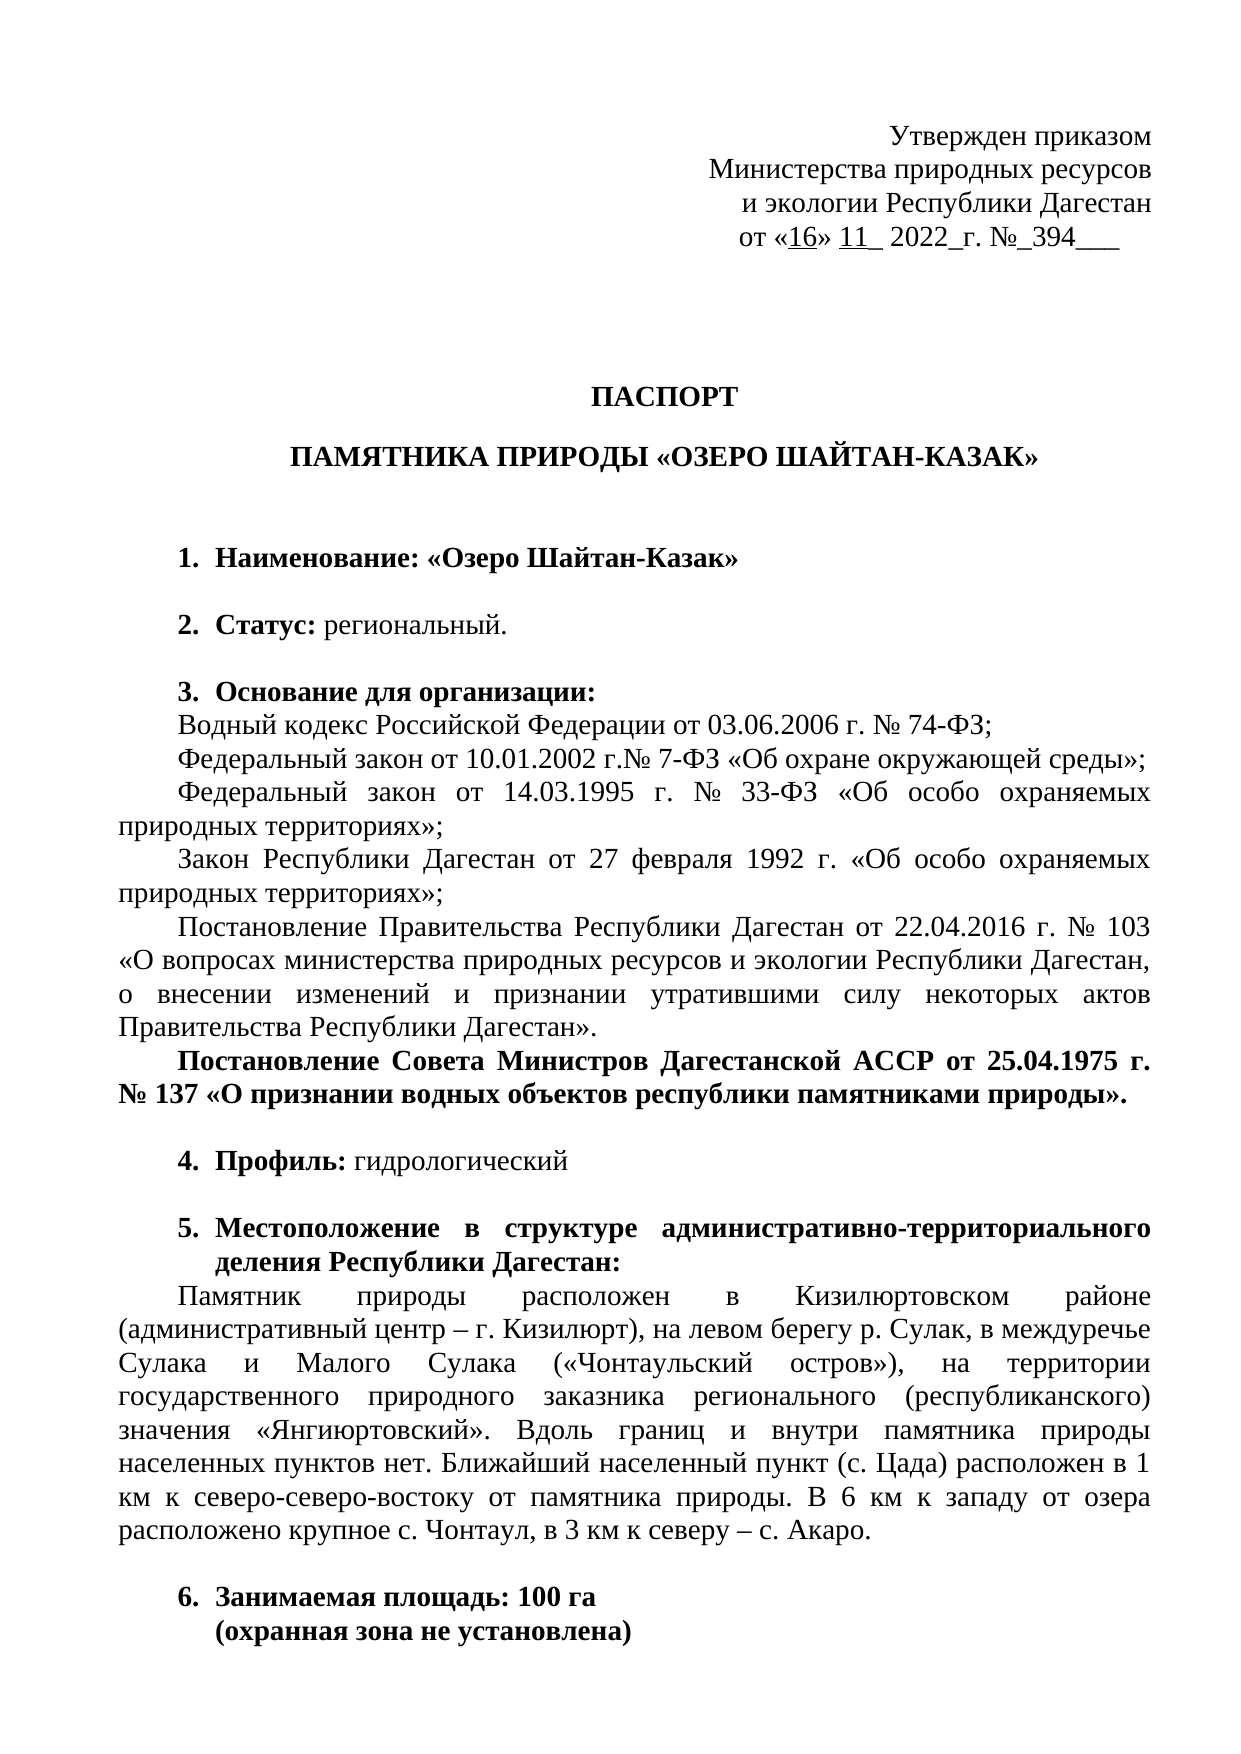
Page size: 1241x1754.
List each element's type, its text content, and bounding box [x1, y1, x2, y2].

list Местоположение в структуре административно-территориального деления Республики Дагестан: [177, 1211, 1152, 1278]
text Федеральный закон от 14.03.1995 г. № 33-ФЗ «Об особо охраняемых природных территориях»; [118, 774, 1152, 842]
text Утвержден приказом [177, 118, 1152, 152]
list Статус: региональный. [177, 607, 1152, 640]
text Постановление Совета Министров Дагестанской АССР от 25.04.1975 г. № 137 «О признании водных объектов республики памятниками природы». [118, 1043, 1152, 1110]
text ПАМЯТНИКА ПРИРОДЫ «ОЗЕРО ШАЙТАН-КАЗАК» [177, 439, 1152, 472]
list Наименование: «Озеро Шайтан-Казак» [177, 540, 1152, 573]
text от «16» 11_ 2022_г. №_394___ [177, 219, 1152, 252]
text Водный кодекс Российской Федерации от 03.06.2006 г. № 74-ФЗ; [177, 707, 1152, 741]
list Основание для организации: [177, 674, 1152, 707]
text Закон Республики Дагестан от 27 февраля . «Об особо охраняемых природных территориях»; [118, 842, 1152, 909]
text Федеральный закон от 10.01.2002 г.№ 7-ФЗ «Об охране окружающей среды»; [118, 741, 1152, 774]
text Министерства природных ресурсов [177, 152, 1152, 185]
text и экологии Республики Дагестан [192, 185, 1152, 219]
list Профиль: гидрологический [177, 1143, 1152, 1177]
text ПАСПОРТ [177, 379, 1152, 413]
list (охранная зона не установлена) [215, 1613, 1152, 1647]
text Памятник природы расположен в Кизилюртовском районе (административный центр – г. Кизилюрт), на левом берегу р. Сулак, в междуречье Сулака и Малого Сулака («Чонтаульский остров»), на территории государственного природного заказника регионального (республиканского) значения «Янгиюртовский». Вдоль границ и внутри памятника природы населенных пунктов нет. Ближайший населенный пункт (с. Цада) расположен в к северо-северо-востоку от памятника природы. В к западу от озера расположено крупное с. Чонтаул, в к северу – с. Акаро. [118, 1278, 1152, 1546]
text Постановление Правительства Республики Дагестан от 22.04.2016 г. № 103 «О вопросах министерства природных ресурсов и экологии Республики Дагестан, о внесении изменений и признании утратившими силу некоторых актов Правительства Республики Дагестан». [118, 909, 1152, 1043]
list Занимаемая площадь: 100 га [177, 1579, 1152, 1613]
